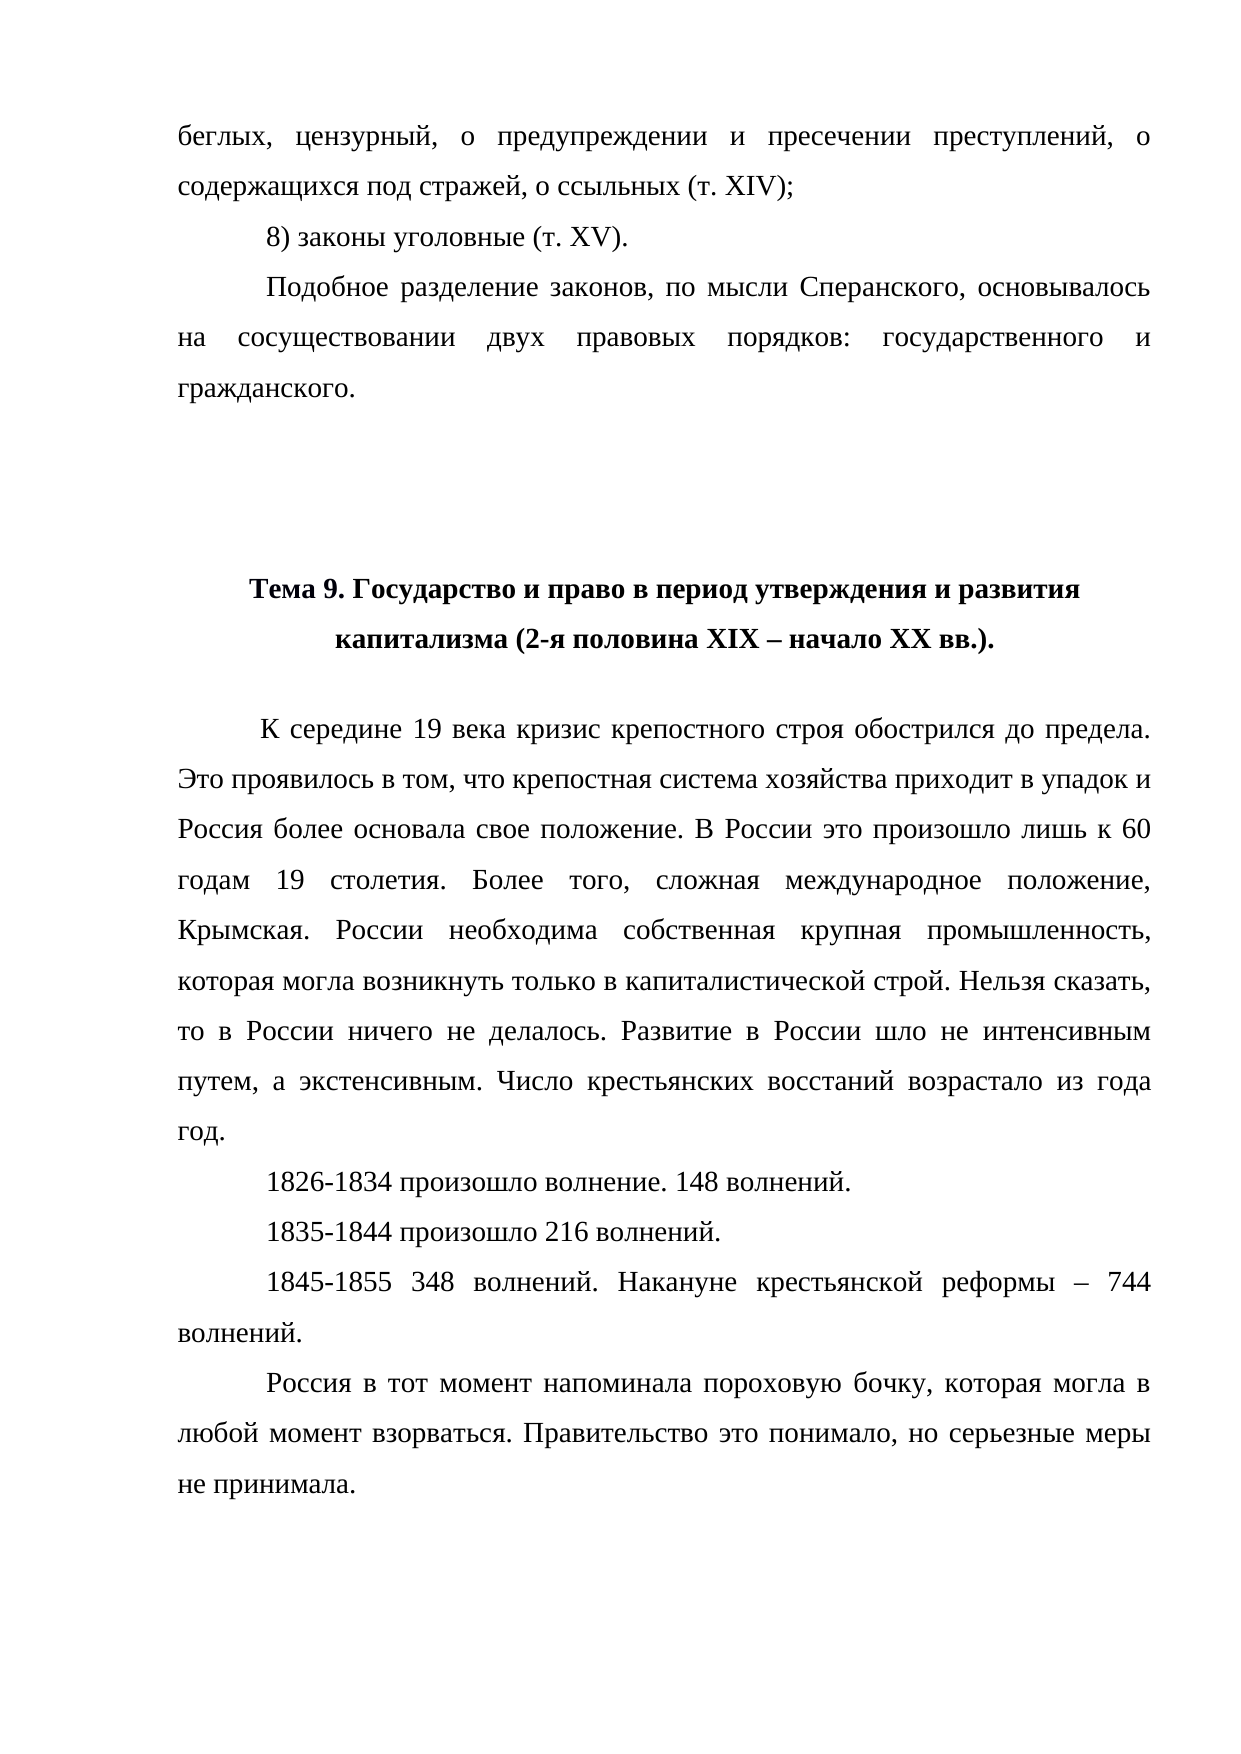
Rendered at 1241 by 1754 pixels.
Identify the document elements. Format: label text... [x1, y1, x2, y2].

text 8) законы уголовные (т. XV). [177, 219, 1152, 252]
text Россия в тот момент напоминала пороховую бочку, которая могла в любой момент взорваться. Правительство это понимало, но серьезные меры не принимала. [177, 1365, 1152, 1499]
text К середине 19 века кризис крепостного строя обострился до предела. Это проявилось в том, что крепостная система хозяйства приходит в упадок и Россия более основала свое положение. В России это произошло лишь к 60 годам 19 столетия. Более того, сложная международное положение, Крымская. России необходима собственная крупная промышленность, которая могла возникнуть только в капиталистической строй. Нельзя сказать, то в России ничего не делалось. Развитие в России шло не интенсивным путем, а экстенсивным. Число крестьянских восстаний возрастало из года год. [177, 711, 1152, 1147]
text 1835-1844 произошло 216 волнений. [177, 1214, 1152, 1248]
text Тема 9. Государство и право в период утверждения и развития капитализма (2-я половина XIX – начало XX вв.). [177, 571, 1152, 655]
text Подобное разделение законов, по мысли Сперанского, основывалось на сосуществовании двух правовых порядков: государственного и гражданского. [177, 269, 1152, 403]
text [177, 118, 1152, 202]
text 1826-1834 произошло волнение. 148 волнений. [177, 1164, 1152, 1197]
text 1845-1855 348 волнений. Накануне крестьянской реформы – 744 волнений. [177, 1264, 1152, 1348]
